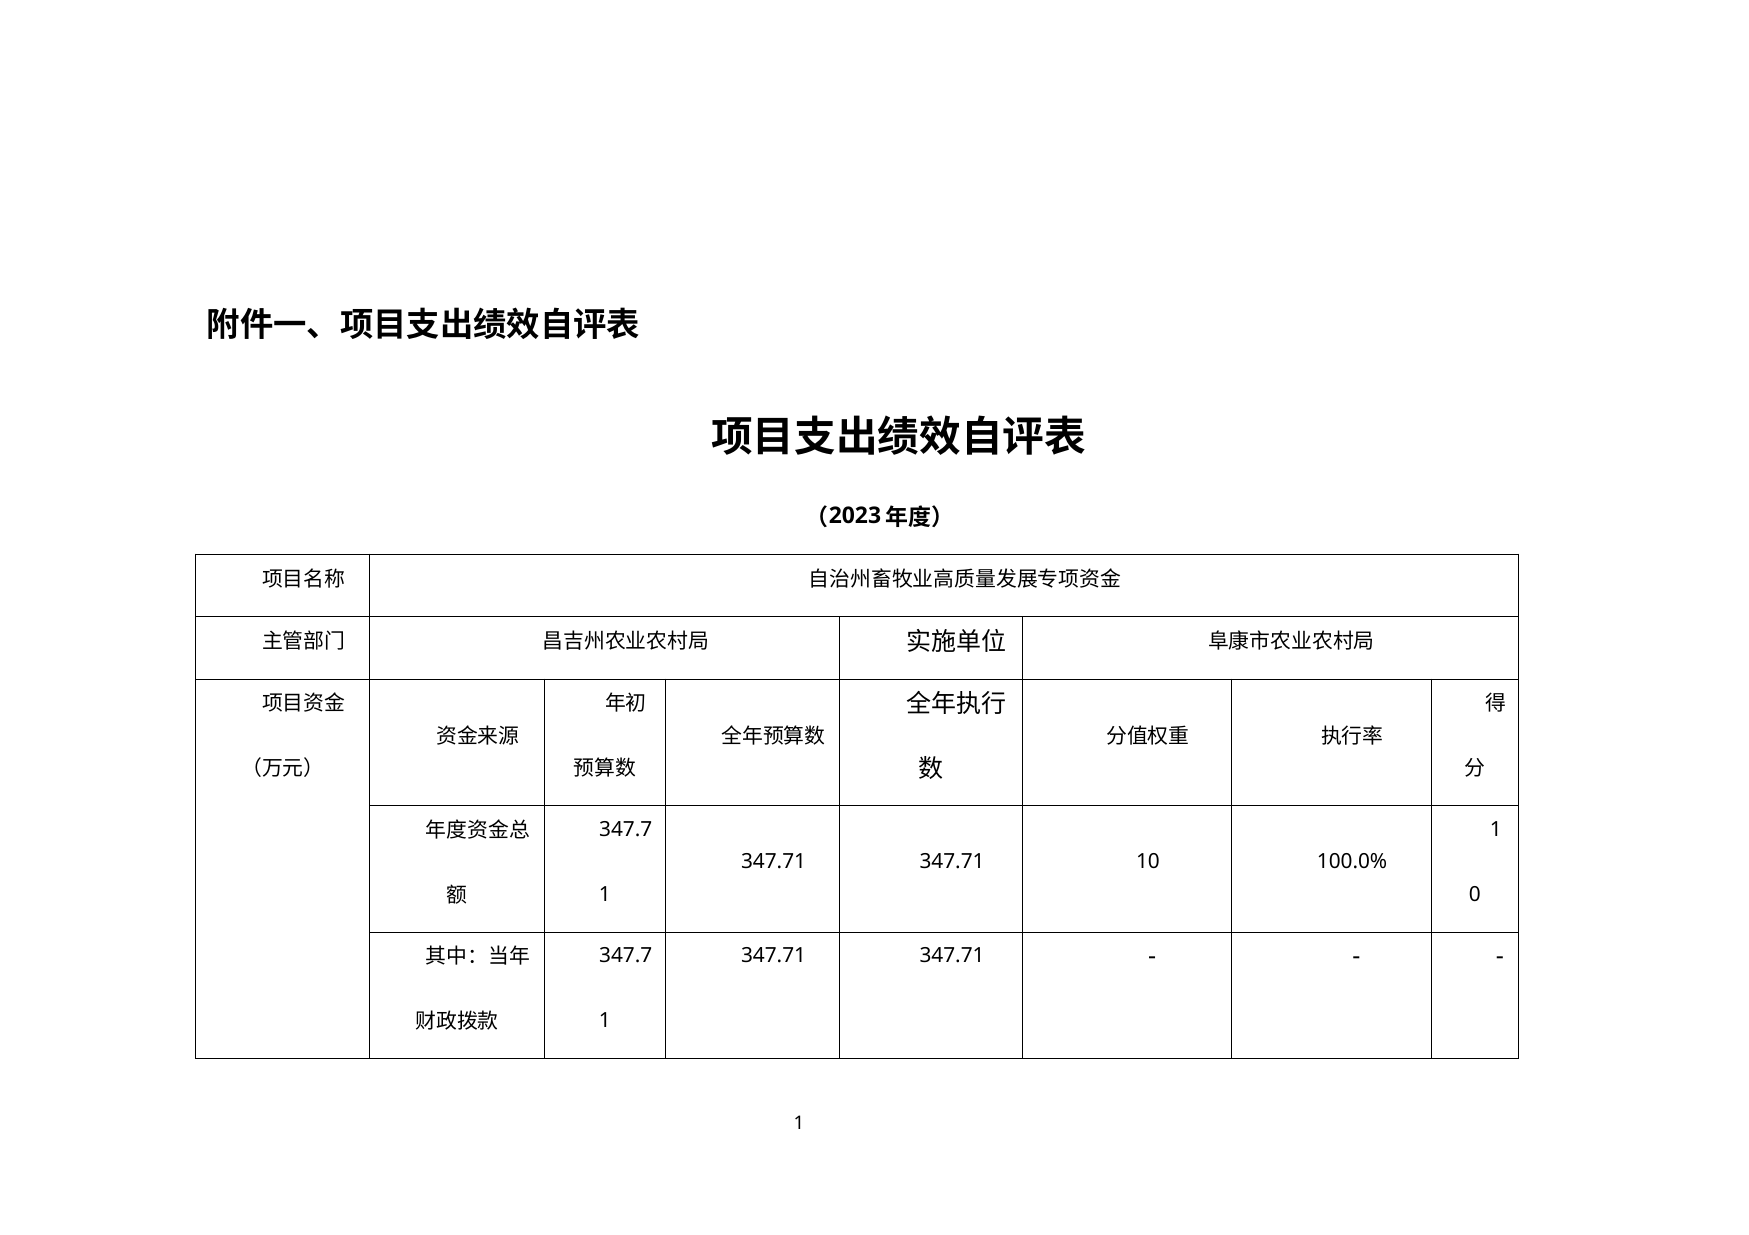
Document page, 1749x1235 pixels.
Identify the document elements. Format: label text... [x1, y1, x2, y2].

table_cell 347.71 [545, 806, 665, 932]
table_cell 分值权重 [1023, 680, 1231, 805]
table_cell （2023年度） [195, 493, 1518, 553]
table_cell 主管部门 [196, 617, 369, 678]
table_cell 昌吉州农业农村局 [370, 617, 839, 678]
table_cell 347.71 [840, 933, 1022, 1058]
table_cell 347.71 [840, 806, 1022, 932]
table_cell 执行率 [1232, 680, 1431, 805]
table_cell 自治州畜牧业高质量发展专项资金 [370, 555, 1518, 616]
table_cell 10 [1432, 806, 1518, 932]
table_cell 阜康市农业农村局 [1023, 617, 1518, 678]
table_cell 项目资金 （万元） [196, 680, 369, 1058]
table_header 项目支出绩效自评表 [195, 390, 1518, 493]
table_cell 347.71 [666, 806, 839, 932]
table_cell 10 [1023, 806, 1231, 932]
table_cell 全年预算数 [666, 680, 839, 805]
table_cell - [1432, 933, 1518, 1058]
table_cell 年初预算数 [545, 680, 665, 805]
table_cell - [1023, 933, 1231, 1058]
table_cell 全年执行数 [840, 680, 1022, 805]
subtitle 附件一、项目支出绩效自评表 [207, 278, 1529, 366]
table_cell 347.71 [666, 933, 839, 1058]
table_cell 年度资金总额 [370, 806, 544, 932]
table_cell 100.0% [1232, 806, 1431, 932]
table_cell 其中：当年财政拨款 [370, 933, 544, 1058]
table_cell 资金来源 [370, 680, 544, 805]
table_cell 得分 [1432, 680, 1518, 805]
table_cell - [1232, 933, 1431, 1058]
table_cell 实施单位 [840, 617, 1022, 678]
table_cell 347.71 [545, 933, 665, 1058]
table_cell 项目名称 [196, 555, 369, 616]
